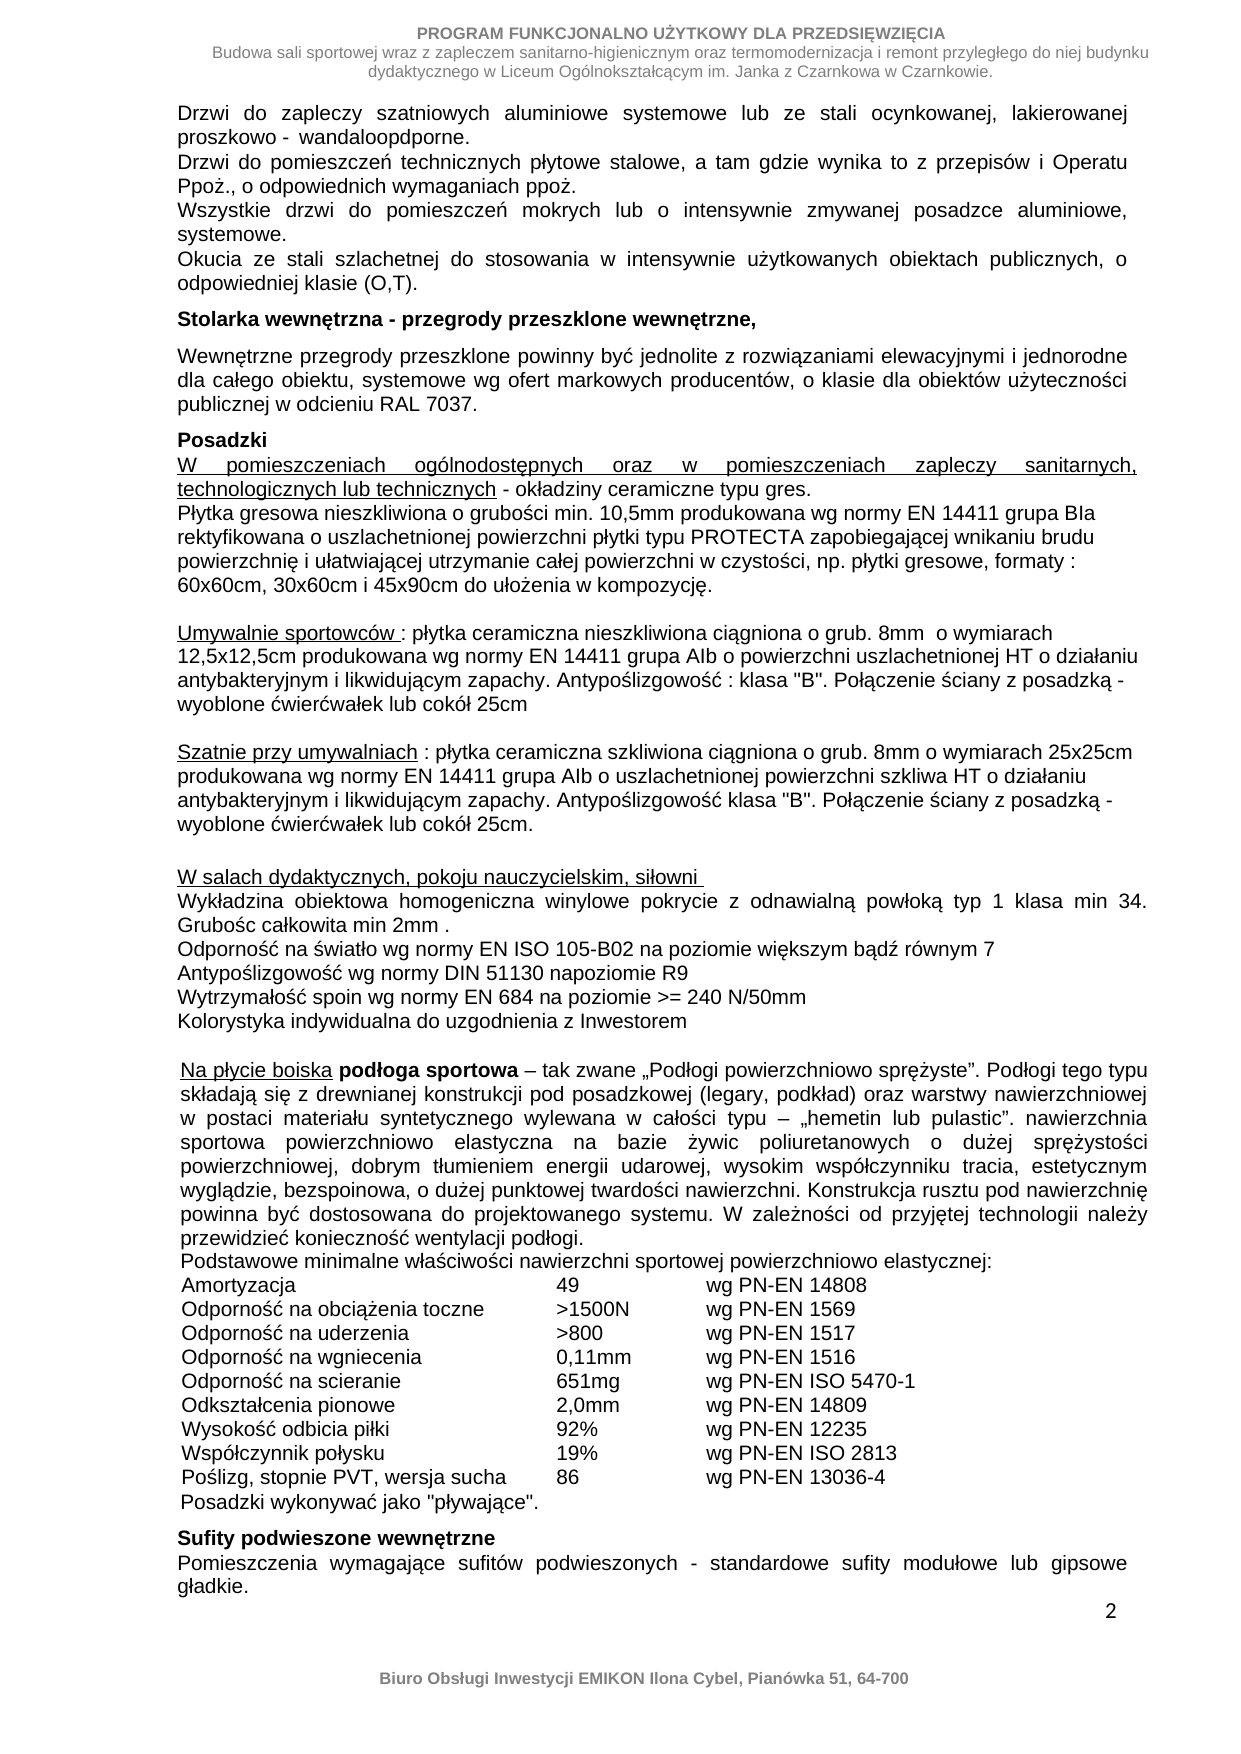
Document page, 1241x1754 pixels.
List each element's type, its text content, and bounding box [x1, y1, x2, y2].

text Odporność na obciążenia toczne >1500N wg PN-EN 1569 [180, 1297, 1148, 1321]
text Drzwi do zapleczy szatniowych aluminiowe systemowe lub ze stali ocynkowanej, lakierowanej proszkowo - wandaloopdporne. [177, 101, 1129, 149]
text Na płycie boiska podłoga sportowa – tak zwane „Podłogi powierzchniowo sprężyste”. Podłogi tego typu składają się z drewnianej konstrukcji pod posadzkowej (legary, podkład) oraz warstwy nawierzchniowej w postaci materiału syntetycznego wylewana w całości typu – „hemetin lub pulastic”. nawierzchnia sportowa powierzchniowo elastyczna na bazie żywic poliuretanowych o dużej sprężystości powierzchniowej, dobrym tłumieniem energii udarowej, wysokim współczynniku tracia, estetycznym wyglądzie, bezspoinowa, o dużej punktowej twardości nawierzchni. Konstrukcja rusztu pod nawierzchnię powinna być dostosowana do projektowanego systemu. W zależności od przyjętej technologii należy przewidzieć konieczność wentylacji podłogi. [180, 1058, 1148, 1249]
text Wykładzina obiektowa homogeniczna winylowe pokrycie z odnawialną powłoką typ 1 klasa min 34. Grubośc całkowita min 2mm . [177, 889, 1148, 937]
text Pomieszczenia wymagające sufitów podwieszonych - standardowe sufity modułowe lub gipsowe gładkie. [177, 1550, 1129, 1598]
text Odporność na wgniecenia 0,11mm wg PN-EN 1516 [180, 1345, 1148, 1369]
text Antypoślizgowość wg normy DIN 51130 napoziomie R9 [177, 961, 1148, 985]
text Umywalnie sportowców : płytka ceramiczna nieszkliwiona ciągniona o grub. 8mm o wymiarach 12,5x12,5cm produkowana wg normy EN 14411 grupa AIb o powierzchni uszlachetnionej HT o działaniu antybakteryjnym i likwidującym zapachy. Antypoślizgowość : klasa "B". Połączenie ściany z posadzką - wyoblone ćwierćwałek lub cokół 25cm [177, 620, 1148, 716]
text Podstawowe minimalne właściwości nawierzchni sportowej powierzchniowo elastycznej: [180, 1249, 1148, 1273]
text Kolorystyka indywidualna do uzgodnienia z Inwestorem [177, 1009, 1148, 1033]
text Szatnie przy umywalniach : płytka ceramiczna szkliwiona ciągniona o grub. 8mm o wymiarach 25x25cm produkowana wg normy EN 14411 grupa AIb o uszlachetnionej powierzchni szkliwa HT o działaniu antybakteryjnym i likwidującym zapachy. Antypoślizgowość klasa "B". Połączenie ściany z posadzką - wyoblone ćwierćwałek lub cokół 25cm. [177, 740, 1148, 836]
text Wewnętrzne przegrody przeszklone powinny być jednolite z rozwiązaniami elewacyjnymi i jednorodne dla całego obiektu, systemowe wg ofert markowych producentów, o klasie dla obiektów użyteczności publicznej w odcieniu RAL 7037. [177, 343, 1129, 415]
text Stolarka wewnętrzna - przegrody przeszklone wewnętrzne, [177, 307, 1129, 331]
text Wysokość odbicia piłki 92% wg PN-EN 12235 [180, 1417, 1148, 1441]
text W salach dydaktycznych, pokoju nauczycielskim, siłowni [177, 865, 1138, 889]
text Współczynnik połysku 19% wg PN-EN ISO 2813 [180, 1441, 1148, 1465]
text Wytrzymałość spoin wg normy EN 684 na poziomie >= 240 N/50mm [177, 985, 1148, 1009]
subtitle Posadzki [177, 428, 1148, 452]
text W pomieszczeniach ogólnodostępnych oraz w pomieszczeniach zapleczy sanitarnych, technologicznych lub technicznych - okładziny ceramiczne typu gres. [177, 453, 1138, 501]
text Odkształcenia pionowe 2,0mm wg PN-EN 14809 [180, 1393, 1148, 1417]
text Drzwi do pomieszczeń technicznych płytowe stalowe, a tam gdzie wynika to z przepisów i Operatu Ppoż., o odpowiednich wymaganiach ppoż. [177, 150, 1129, 198]
text Odporność na uderzenia >800 wg PN-EN 1517 [180, 1321, 1148, 1345]
text Posadzki wykonywać jako "pływające". [177, 1490, 1148, 1514]
text Wszystkie drzwi do pomieszczeń mokrych lub o intensywnie zmywanej posadzce aluminiowe, systemowe. [177, 198, 1129, 246]
text Płytka gresowa nieszkliwiona o grubości min. 10,5mm produkowana wg normy EN 14411 grupa BIa rektyfikowana o uszlachetnionej powierzchni płytki typu PROTECTA zapobiegającej wnikaniu brudu powierzchnię i ułatwiającej utrzymanie całej powierzchni w czystości, np. płytki gresowe, formaty : 60x60cm, 30x60cm i 45x90cm do ułożenia w kompozycję. [177, 501, 1148, 596]
text Odporność na światło wg normy EN ISO 105-B02 na poziomie większym bądź równym 7 [177, 937, 1148, 961]
text Poślizg, stopnie PVT, wersja sucha 86 wg PN-EN 13036-4 [180, 1465, 1148, 1489]
text Okucia ze stali szlachetnej do stosowania w intensywnie użytkowanych obiektach publicznych, o odpowiedniej klasie (O,T). [177, 247, 1129, 295]
subtitle Sufity podwieszone wewnętrzne [177, 1526, 1148, 1549]
text Odporność na scieranie 651mg wg PN-EN ISO 5470-1 [180, 1369, 1148, 1393]
text Amortyzacja 49 wg PN-EN 14808 [180, 1273, 1148, 1297]
